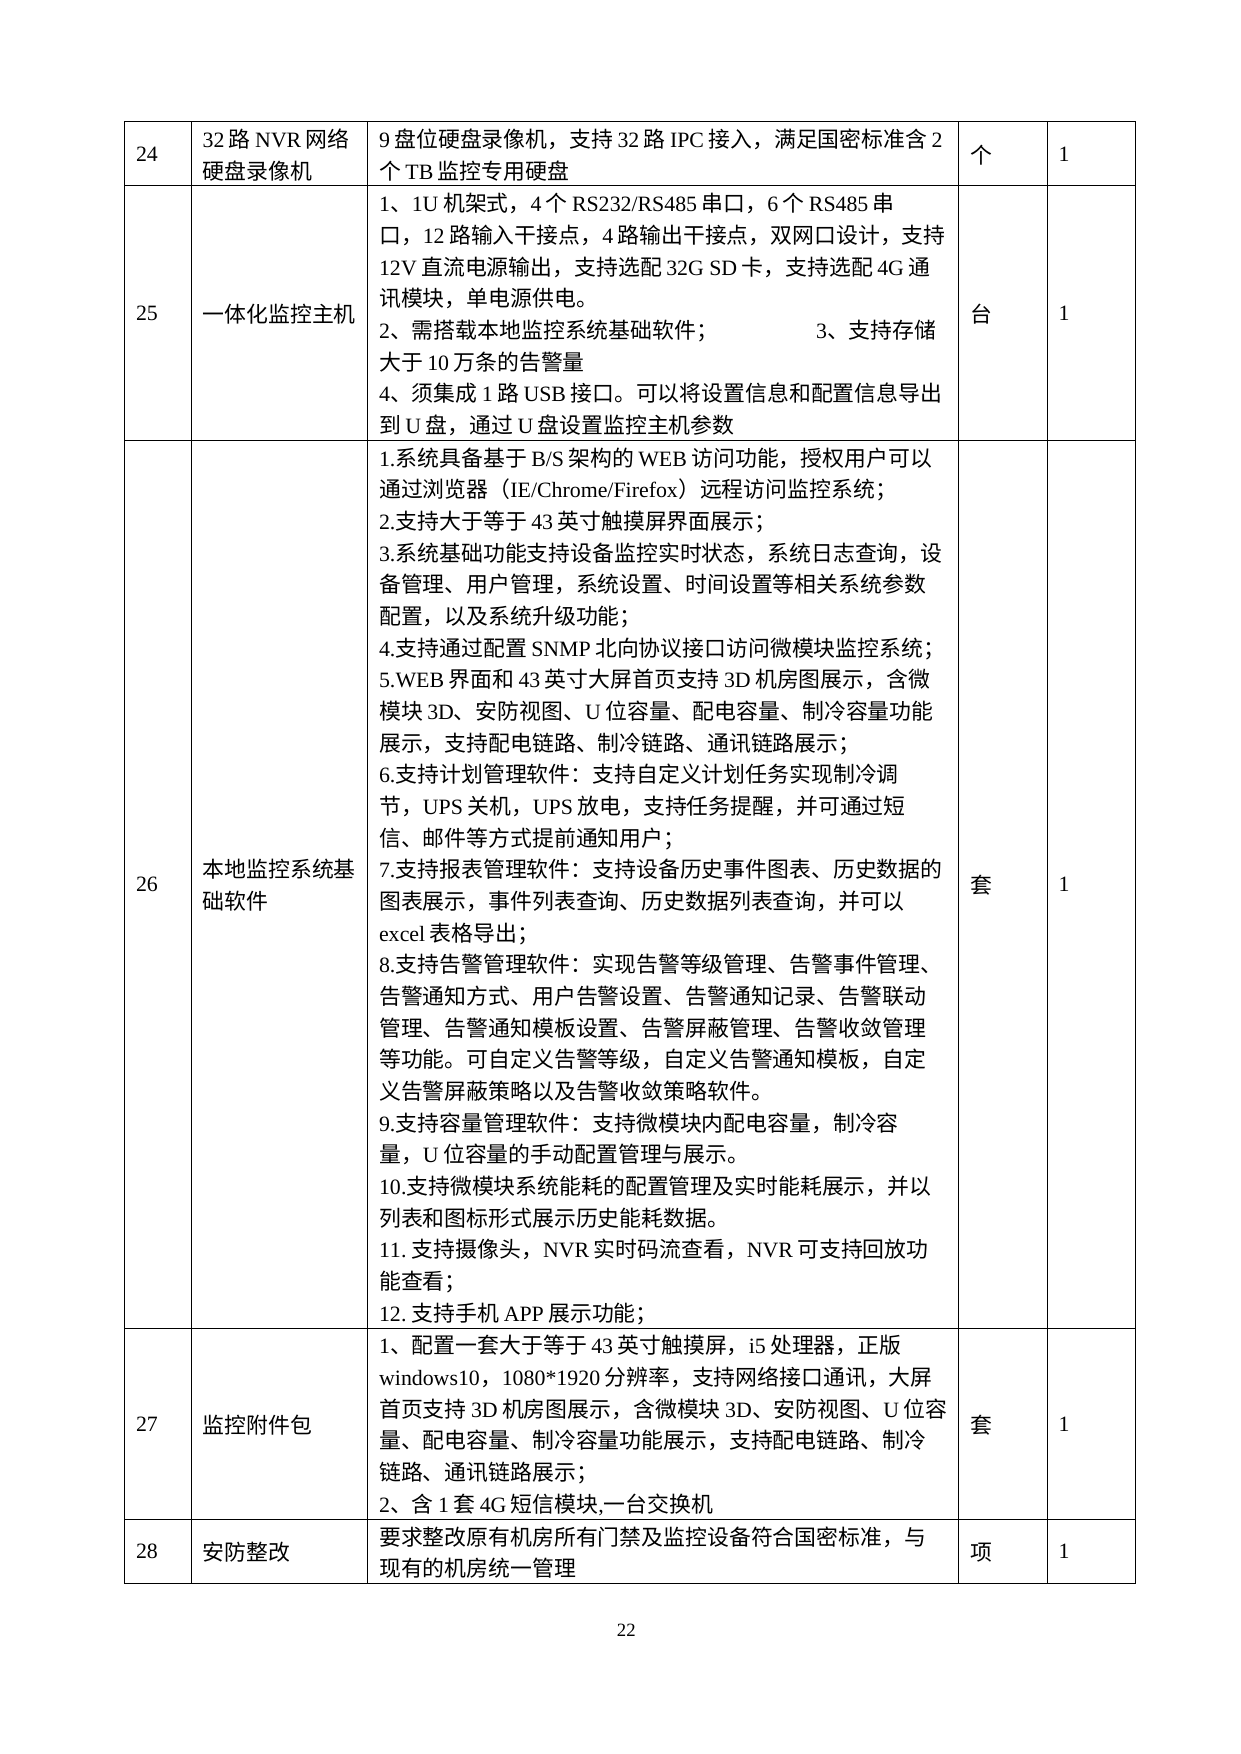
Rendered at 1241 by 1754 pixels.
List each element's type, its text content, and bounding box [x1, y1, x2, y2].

table_cell 套 [959, 441, 1047, 1327]
table_cell 1 [1048, 1520, 1135, 1583]
table_cell 1、1U机架式，4个RS232/RS485串口，6个RS485串口，12路输入干接点，4路输出干接点，双网口设计，支持12V直流电源输出，支持选配32G SD卡，支持选配4G通讯模块，单电源供电。 2、需搭载本地监控系统基础软件； 3、支持存储大于10万条的告警量 4、须集成1路USB接口。可以将设置信息和配置信息导出到U盘，通过U盘设置监控主机参数 [368, 186, 958, 440]
table_cell 24 [125, 122, 191, 185]
table_cell 28 [125, 1520, 191, 1583]
table_cell 项 [959, 1520, 1047, 1583]
table_cell 1 [1048, 186, 1135, 440]
table_cell 监控附件包 [192, 1329, 367, 1518]
table_cell 27 [125, 1329, 191, 1518]
table_cell 一体化监控主机 [192, 186, 367, 440]
table_cell 1 [1048, 122, 1135, 185]
table_cell 1.系统具备基于B/S架构的WEB访问功能，授权用户可以通过浏览器（IE/Chrome/Firefox）远程访问监控系统； 2.支持大于等于43英寸触摸屏界面展示； 3.系统基础功能支持设备监控实时状态，系统日志查询，设备管理、用户管理，系统设置、时间设置等相关系统参数配置，以及系统升级功能； 4.支持通过配置SNMP北向协议接口访问微模块监控系统； 5.WEB界面和43英寸大屏首页支持3D机房图展示，含微模块3D、安防视图、U位容量、配电容量、制冷容量功能展示，支持配电链路、制冷链路、通讯链路展示； 6.支持计划管理软件：支持自定义计划任务实现制冷调节，UPS关机，UPS放电，支持任务提醒，并可通过短信、邮件等方式提前通知用户； 7.支持报表管理软件：支持设备历史事件图表、历史数据的图表展示，事件列表查询、历史数据列表查询，并可以excel表格导出； 8.支持告警管理软件：实现告警等级管理、告警事件管理、告警通知方式、用户告警设置、告警通知记录、告警联动管理、告警通知模板设置、告警屏蔽管理、告警收敛管理等功能。可自定义告警等级，自定义告警通知模板，自定义告警屏蔽策略以及告警收敛策略软件。 9.支持容量管理软件：支持微模块内配电容量，制冷容量，U位容量的手动配置管理与展示。 10.支持微模块系统能耗的配置管理及实时能耗展示，并以列表和图标形式展示历史能耗数据。 11. 支持摄像头，NVR实时码流查看，NVR可支持回放功能查看； 12. 支持手机APP展示功能； [368, 441, 958, 1327]
table_cell 26 [125, 441, 191, 1327]
table_cell 台 [959, 186, 1047, 440]
table_cell 25 [125, 186, 191, 440]
table_cell 32路NVR网络硬盘录像机 [192, 122, 367, 185]
table_cell 1 [1048, 1329, 1135, 1518]
table_cell 套 [959, 1329, 1047, 1518]
table_cell 本地监控系统基础软件 [192, 441, 367, 1327]
table_cell 安防整改 [192, 1520, 367, 1583]
table_cell 9盘位硬盘录像机，支持32路IPC接入，满足国密标准含2个TB监控专用硬盘 [368, 122, 958, 185]
table_cell 要求整改原有机房所有门禁及监控设备符合国密标准，与现有的机房统一管理 [368, 1520, 958, 1583]
table_cell 个 [959, 122, 1047, 185]
table_cell 1、配置一套大于等于43英寸触摸屏，i5处理器，正版windows10，1080*1920分辨率，支持网络接口通讯，大屏首页支持3D机房图展示，含微模块3D、安防视图、U位容量、配电容量、制冷容量功能展示，支持配电链路、制冷链路、通讯链路展示； 2、含1套4G短信模块,一台交换机 [368, 1329, 958, 1518]
table_cell 1 [1048, 441, 1135, 1327]
